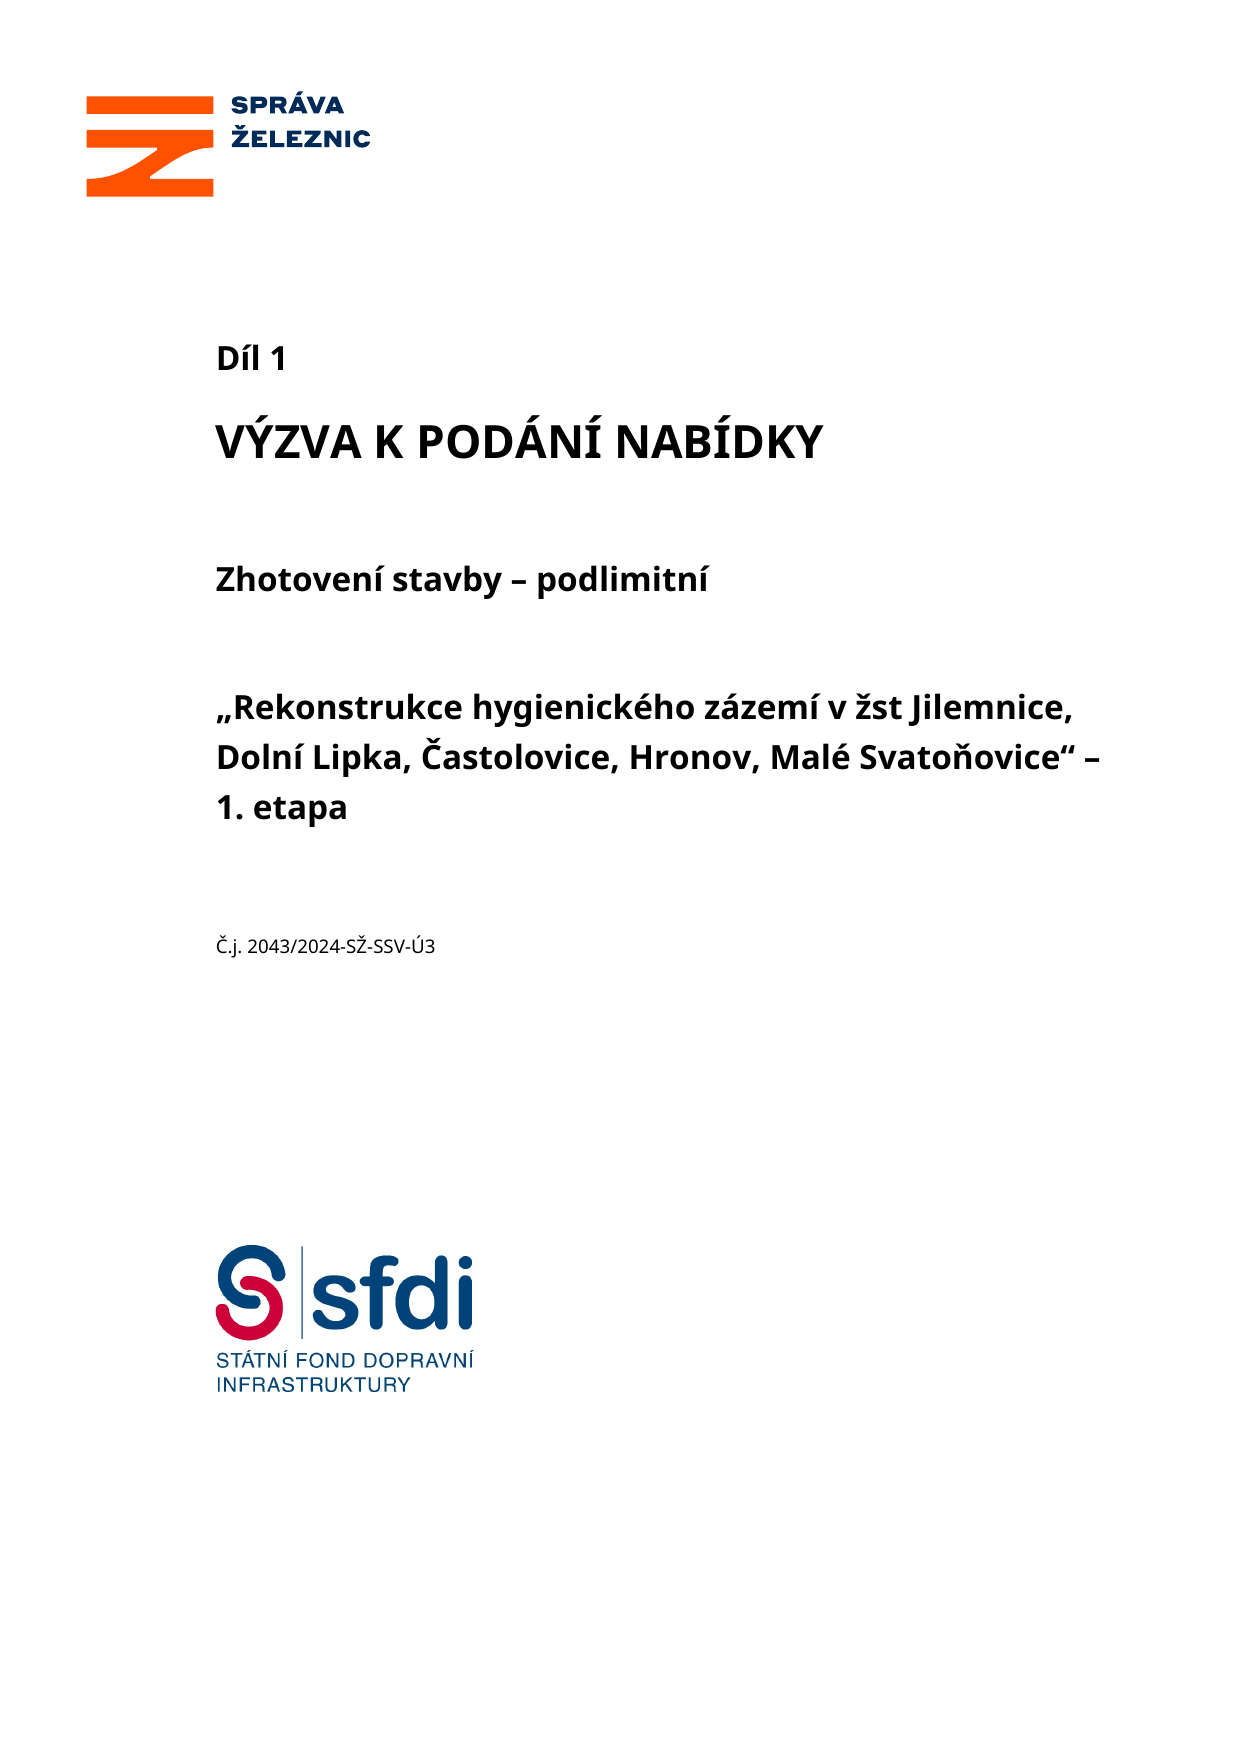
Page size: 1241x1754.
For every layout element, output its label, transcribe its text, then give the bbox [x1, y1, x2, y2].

text Díl 1 [216, 335, 1122, 380]
text Zhotovení stavby – podlimitní [216, 556, 1122, 602]
picture [215, 1242, 474, 1392]
list Č.j. 2043/2024-SŽ-SSV-Ú3 [216, 934, 1122, 959]
text „Rekonstrukce hygienického zázemí v žst Jilemnice, Dolní Lipka, Častolovice, Hronov, Malé Svatoňovice“ – 1. etapa [216, 684, 1122, 829]
text VÝZVA K PODÁNÍ NABÍDKY [216, 409, 1122, 472]
